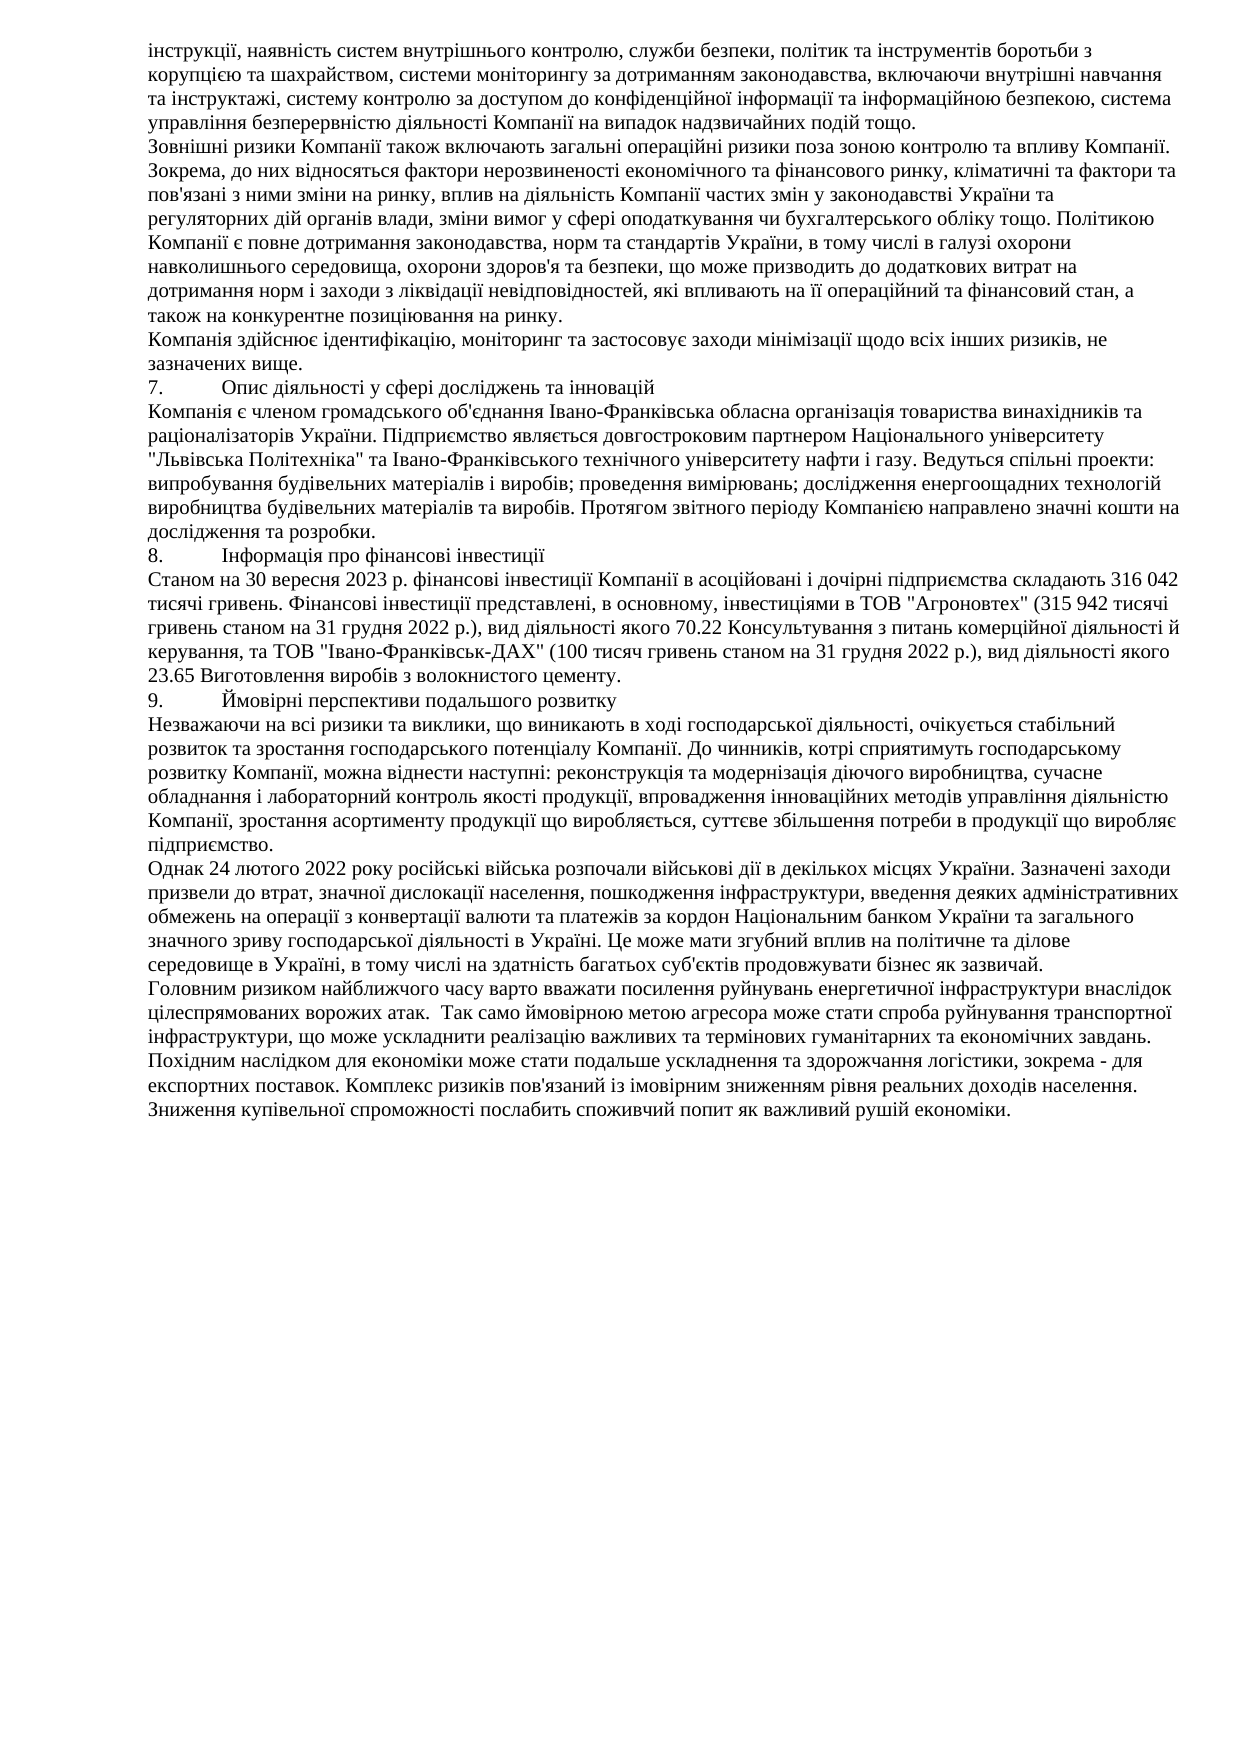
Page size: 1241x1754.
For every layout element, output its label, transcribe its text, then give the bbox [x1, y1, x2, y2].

text Зовнішні ризики Компанії також включають загальні операційні ризики поза зоною контролю та впливу Компанії. Зокрема, до них відносяться фактори нерозвиненості економічного та фінансового ринку, кліматичні та фактори та пов'язані з ними зміни на ринку, вплив на діяльність Компанії частих змін у законодавстві України та регуляторних дій органів влади, зміни вимог у сфері оподаткування чи бухгалтерського обліку тощо. Політикою Компанії є повне дотримання законодавства, норм та стандартів України, в тому числі в галузі охорони навколишнього середовища, охорони здоров'я та безпеки, що може призводить до додаткових витрат на дотримання норм і заходи з ліквідації невідповідностей, які впливають на її операційний та фінансовий стан, а також на конкурентне позиціювання на ринку. [148, 134, 1181, 327]
text Станом на 30 вересня 2023 р. фінансові інвестиції Компанії в асоційовані і дочірні підприємства складають 316 042 тисячі гривень. Фінансові інвестиції представлені, в основному, інвестиціями в ТОВ "Агроновтех" (315 942 тисячі гривень станом на 31 грудня 2022 р.), вид діяльності якого 70.22 Консультування з питань комерційної діяльності й керування, та ТОВ "Івано-Франківськ-ДАХ" (100 тисяч гривень станом на 31 грудня 2022 р.), вид діяльності якого 23.65 Виготовлення виробів з волокнистого цементу. [148, 567, 1181, 687]
text 8. Інформація про фінансові інвестиції [148, 543, 1181, 567]
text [148, 38, 1181, 134]
text Однак 24 лютого 2022 року російські війська розпочали військові дії в декількох місцях України. Зазначені заходи призвели до втрат, значної дислокації населення, пошкодження інфраструктури, введення деяких адміністративних обмежень на операції з конвертації валюти та платежів за кордон Національним банком України та загального значного зриву господарської діяльності в Україні. Це може мати згубний вплив на політичне та ділове середовище в Україні, в тому числі на здатність багатьох суб'єктів продовжувати бізнес як зазвичай. [148, 856, 1181, 976]
text 9. Ймовірні перспективи подальшого розвитку [148, 687, 1181, 712]
text 7. Опис діяльності у сфері досліджень та інновацій [148, 375, 1181, 399]
text Головним ризиком найближчого часу варто вважати посилення руйнувань енергетичної інфраструктури внаслідок цілеспрямованих ворожих атак. Так само ймовірною метою агресора може стати спроба руйнування транспортної інфраструктури, що може ускладнити реалізацію важливих та термінових гуманітарних та економічних завдань. Похідним наслідком для економіки може стати подальше ускладнення та здорожчання логістики, зокрема - для експортних поставок. Комплекс ризиків пов'язаний із імовірним зниженням рівня реальних доходів населення. Зниження купівельної спроможності послабить споживчий попит як важливий рушій економіки. [148, 976, 1181, 1121]
text Незважаючи на всі ризики та виклики, що виникають в ході господарської діяльності, очікується стабільний розвиток та зростання господарського потенціалу Компанії. До чинників, котрі сприятимуть господарському розвитку Компанії, можна віднести наступні: реконструкція та модернізація діючого виробництва, сучасне обладнання і лабораторний контроль якості продукції, впровадження інноваційних методів управління діяльністю Компанії, зростання асортименту продукції що виробляється, суттєве збільшення потреби в продукції що виробляє підприємство. [148, 712, 1181, 856]
text Компанія є членом громадського об'єднання Івано-Франківська обласна організація товариства винахідників та раціоналізаторів України. Підприємство являється довгостроковим партнером Національного університету "Львівська Політехніка" та Івано-Франківського технічного університету нафти і газу. Ведуться спільні проекти: випробування будівельних матеріалів і виробів; проведення вимірювань; дослідження енергоощадних технологій виробництва будівельних матеріалів та виробів. Протягом звітного періоду Компанією направлено значні кошти на дослідження та розробки. [148, 399, 1181, 543]
text Компанія здійснює ідентифікацію, моніторинг та застосовує заходи мінімізації щодо всіх інших ризиків, не зазначених вище. [148, 327, 1181, 375]
